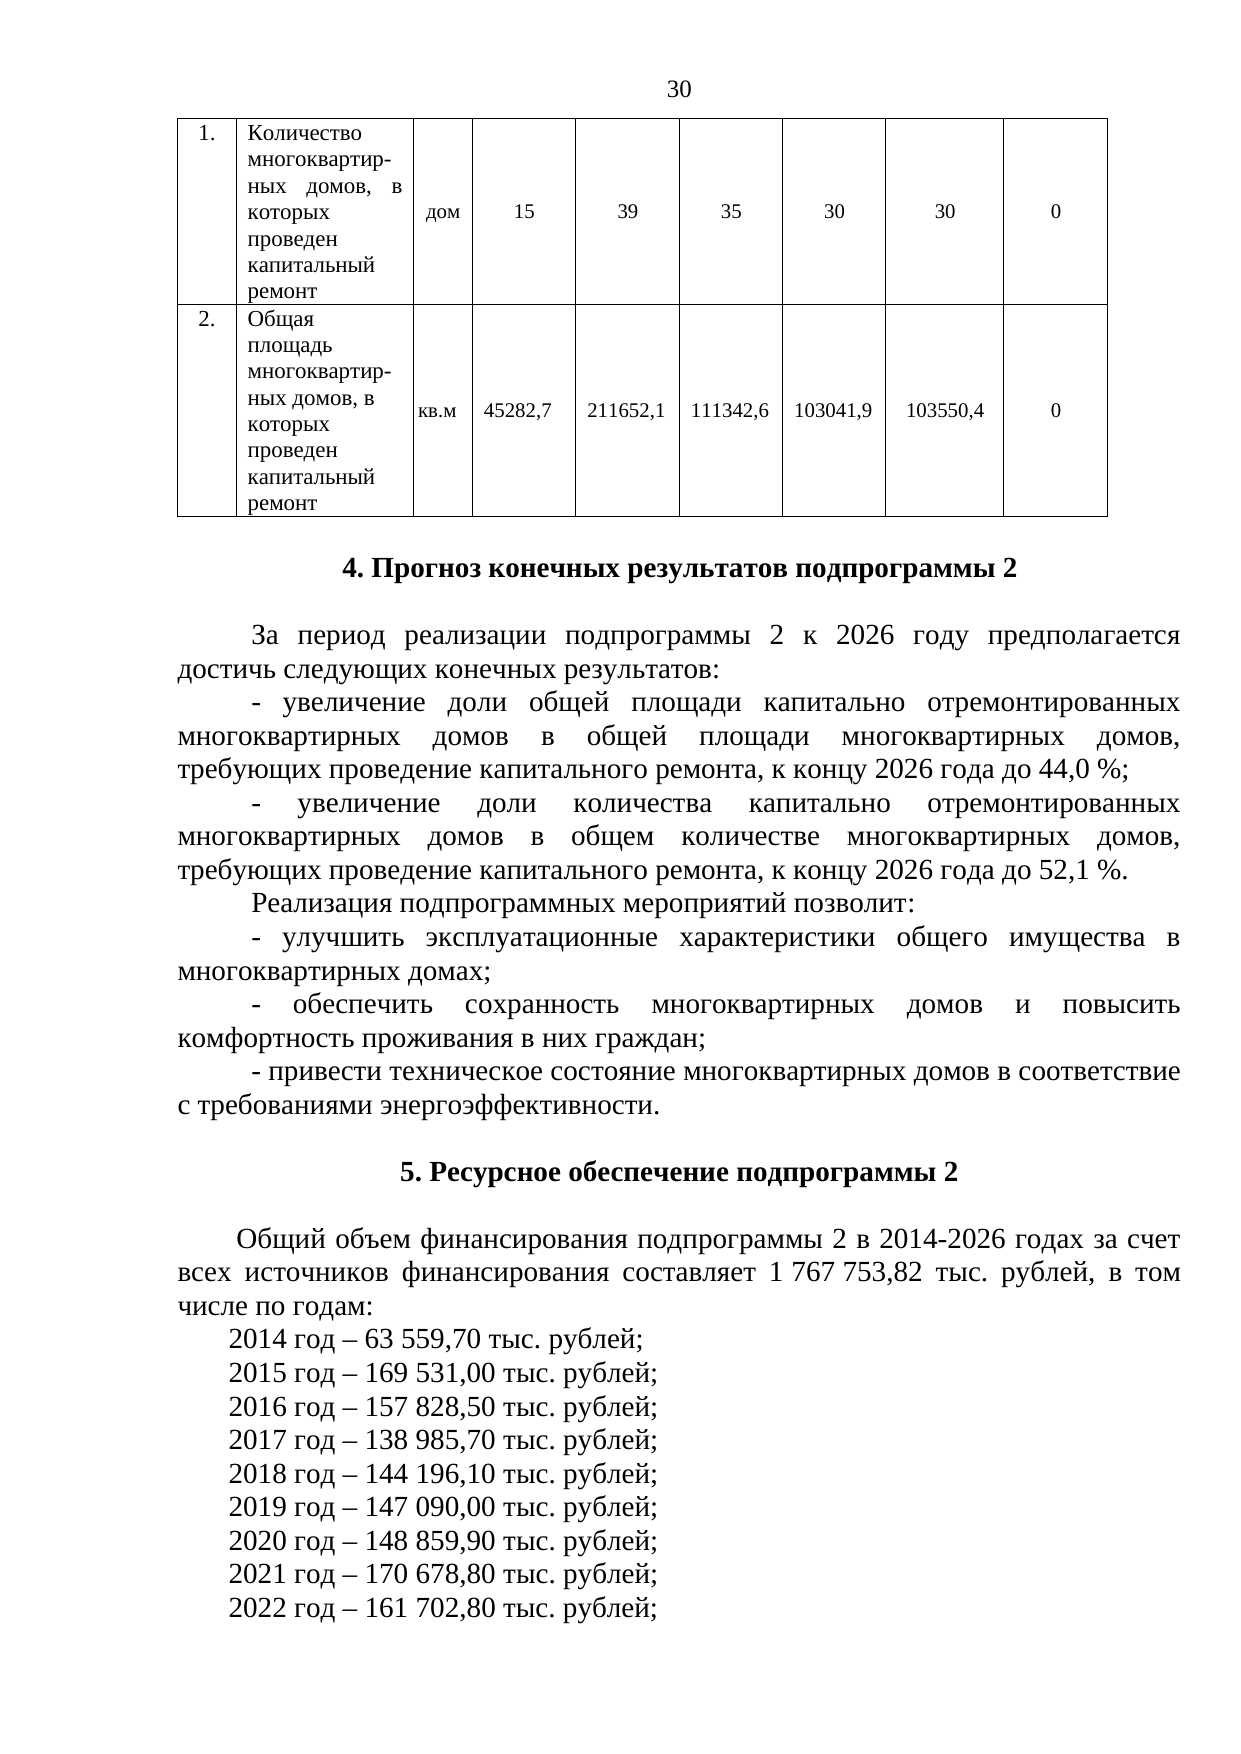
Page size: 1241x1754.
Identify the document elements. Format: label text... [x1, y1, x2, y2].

text 2017 год – 138 985,70 тыс. рублей; [177, 1422, 1181, 1456]
text За период реализации подпрограммы 2 к 2026 году предполагается достичь следующих конечных результатов: [177, 617, 1181, 684]
table_cell Количество многоквартир-ных домов, в которых проведен капитальный ремонт [237, 119, 413, 304]
text 2021 год – 170 678,80 тыс. рублей; [177, 1556, 1181, 1590]
text - привести техническое состояние многоквартирных домов в соответствие с требованиями энергоэффективности. [177, 1053, 1181, 1120]
table_cell 103041,9 [783, 305, 885, 516]
text - улучшить эксплуатационные характеристики общего имущества в многоквартирных домах; [177, 919, 1181, 986]
table_cell кв.м [414, 305, 472, 516]
text 2018 год – 144 196,10 тыс. рублей; [177, 1456, 1181, 1489]
text - увеличение доли общей площади капитально отремонтированных многоквартирных домов в общей площади многоквартирных домов, требующих проведение капитального ремонта, к концу 2026 года до 44,0 %; [177, 684, 1181, 785]
table_cell 103550,4 [886, 305, 1003, 516]
table_cell 2. [178, 305, 236, 516]
table_cell 30 [886, 119, 1003, 304]
table_cell 1. [178, 119, 236, 304]
table_cell 45282,7 [473, 305, 575, 516]
table_cell 111342,6 [680, 305, 782, 516]
text Реализация подпрограммных мероприятий позволит: [177, 886, 1181, 919]
table_cell 35 [680, 119, 782, 304]
text 2015 год – 169 531,00 тыс. рублей; [177, 1355, 1181, 1389]
text 2019 год – 147 090,00 тыс. рублей; [177, 1489, 1181, 1523]
text - увеличение доли количества капитально отремонтированных многоквартирных домов в общем количестве многоквартирных домов, требующих проведение капитального ремонта, к концу 2026 года до 52,1 %. [177, 785, 1181, 886]
table_cell 211652,1 [576, 305, 679, 516]
text 2014 год – 63 559,70 тыс. рублей; [177, 1322, 1181, 1355]
text Общий объем финансирования подпрограммы 2 в 2014-2026 годах за счет всех источников финансирования составляет 1 767 753,82 тыс. рублей, в том числе по годам: [177, 1221, 1181, 1322]
text 5. Ресурсное обеспечение подпрограммы 2 [177, 1154, 1181, 1187]
text - обеспечить сохранность многоквартирных домов и повысить комфортность проживания в них граждан; [177, 986, 1181, 1053]
table_cell 15 [473, 119, 575, 304]
table_cell 0 [1004, 305, 1107, 516]
text 4. Прогноз конечных результатов подпрограммы 2 [177, 550, 1182, 584]
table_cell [237, 305, 413, 516]
text 2016 год – 157 828,50 тыс. рублей; [177, 1389, 1181, 1422]
table_cell 39 [576, 119, 679, 304]
table_cell 0 [1004, 119, 1107, 304]
text 2022 год – 161 702,80 тыс. рублей; [177, 1590, 1181, 1623]
table_cell 30 [783, 119, 885, 304]
table_cell дом [414, 119, 472, 304]
text 2020 год – 148 859,90 тыс. рублей; [177, 1523, 1181, 1556]
